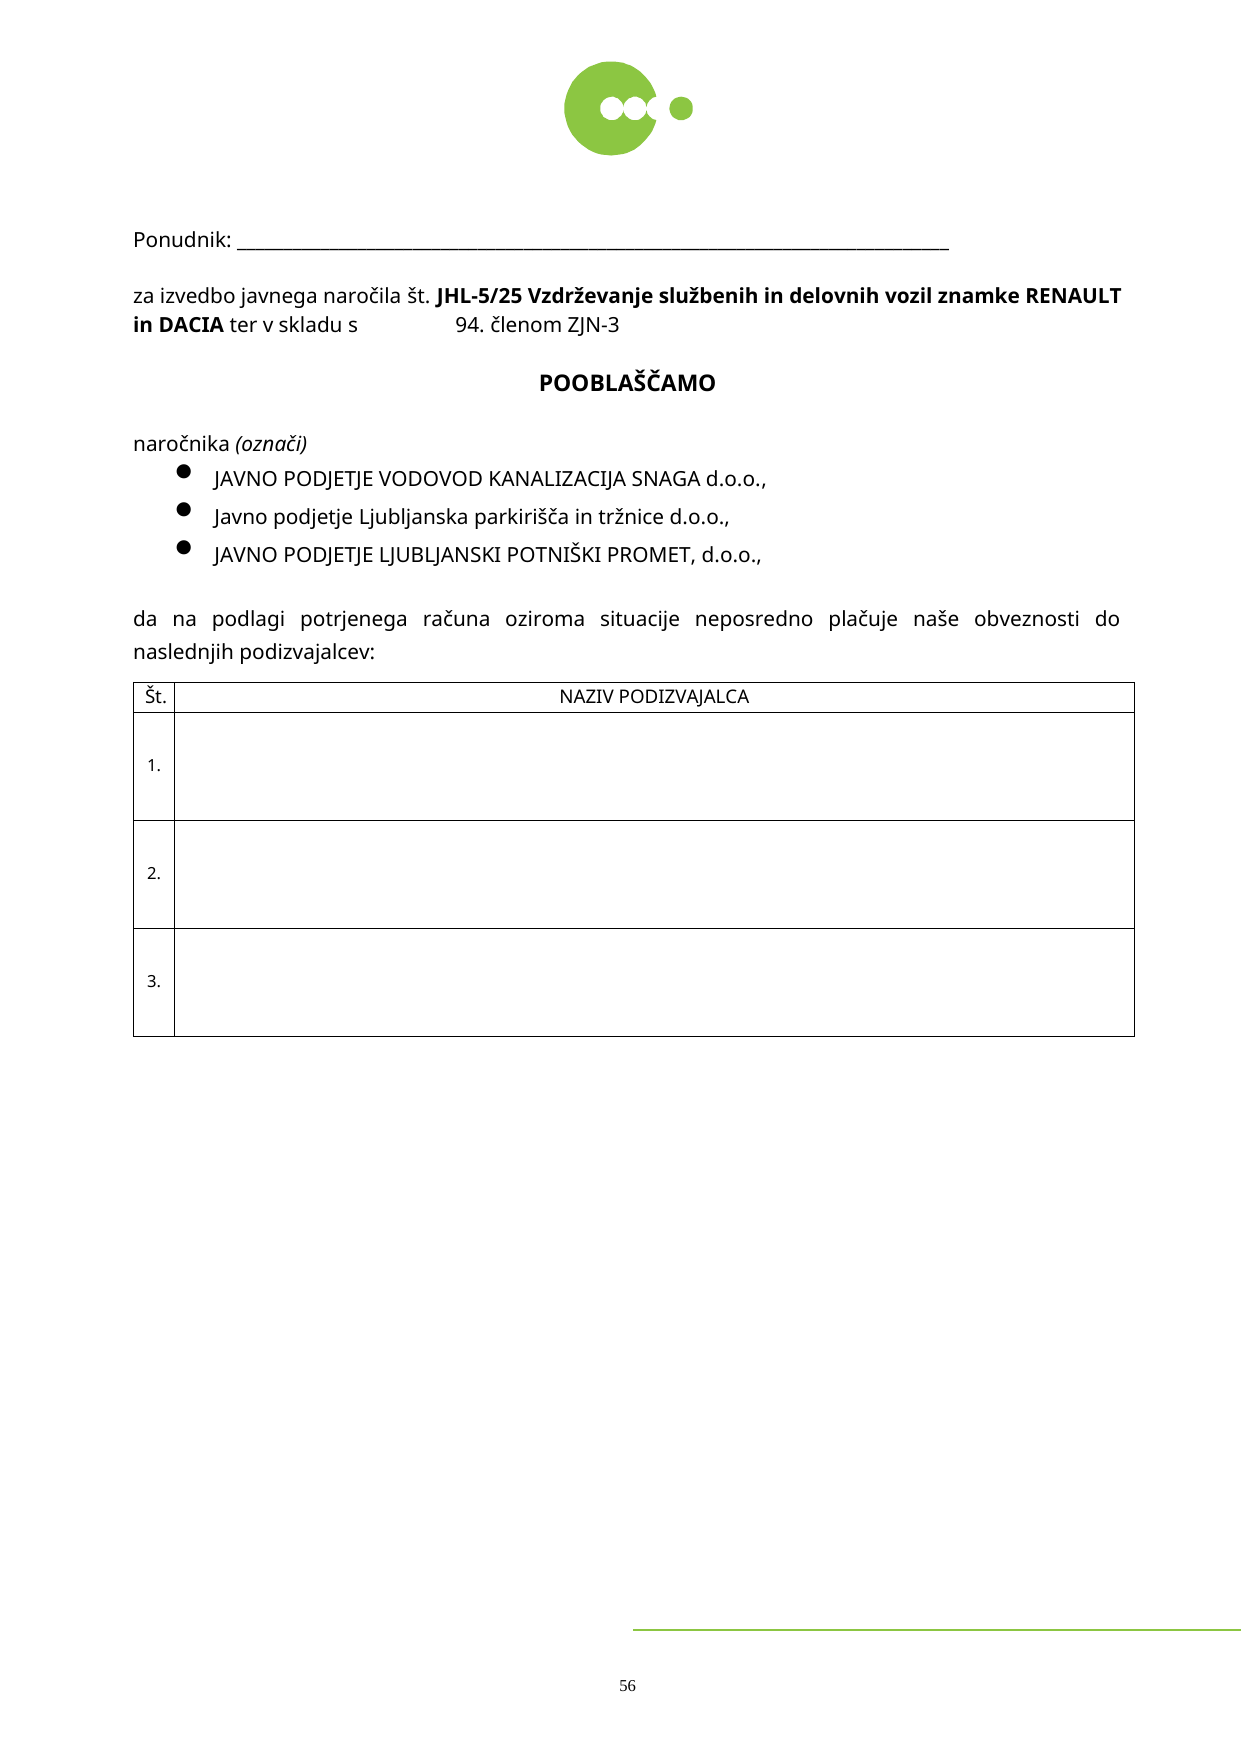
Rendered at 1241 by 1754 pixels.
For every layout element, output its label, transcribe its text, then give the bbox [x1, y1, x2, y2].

table_header Št. [134, 683, 174, 712]
text Ponudnik: _____________________________________________________________________________ [133, 225, 1122, 253]
text da na podlagi potrjenega računa oziroma situacije neposredno plačuje naše obveznosti do naslednjih podizvajalcev: [133, 604, 1122, 665]
list JAVNO PODJETJE LJUBLJANSKI POTNIŠKI PROMET, d.o.o., [177, 534, 1122, 572]
table_cell [175, 713, 1134, 820]
table_cell 2. [134, 821, 174, 928]
table_cell 3. [134, 929, 174, 1036]
text POOBLAŠČAMO [133, 367, 1122, 398]
table_cell [175, 821, 1134, 928]
list JAVNO PODJETJE VODOVOD KANALIZACIJA SNAGA d.o.o., [177, 458, 1122, 496]
text za izvedbo javnega naročila št. JHL-5/25 Vzdrževanje službenih in delovnih vozil znamke RENAULT in DACIA ter v skladu s 94. členom ZJN-3 [133, 282, 1122, 338]
text naročnika (označi) [133, 429, 1122, 458]
table_header NAZIV PODIZVAJALCA [175, 683, 1134, 712]
table_cell [175, 929, 1134, 1036]
list Javno podjetje Ljubljanska parkirišča in tržnice d.o.o., [177, 496, 1122, 534]
table_cell 1. [134, 713, 174, 820]
